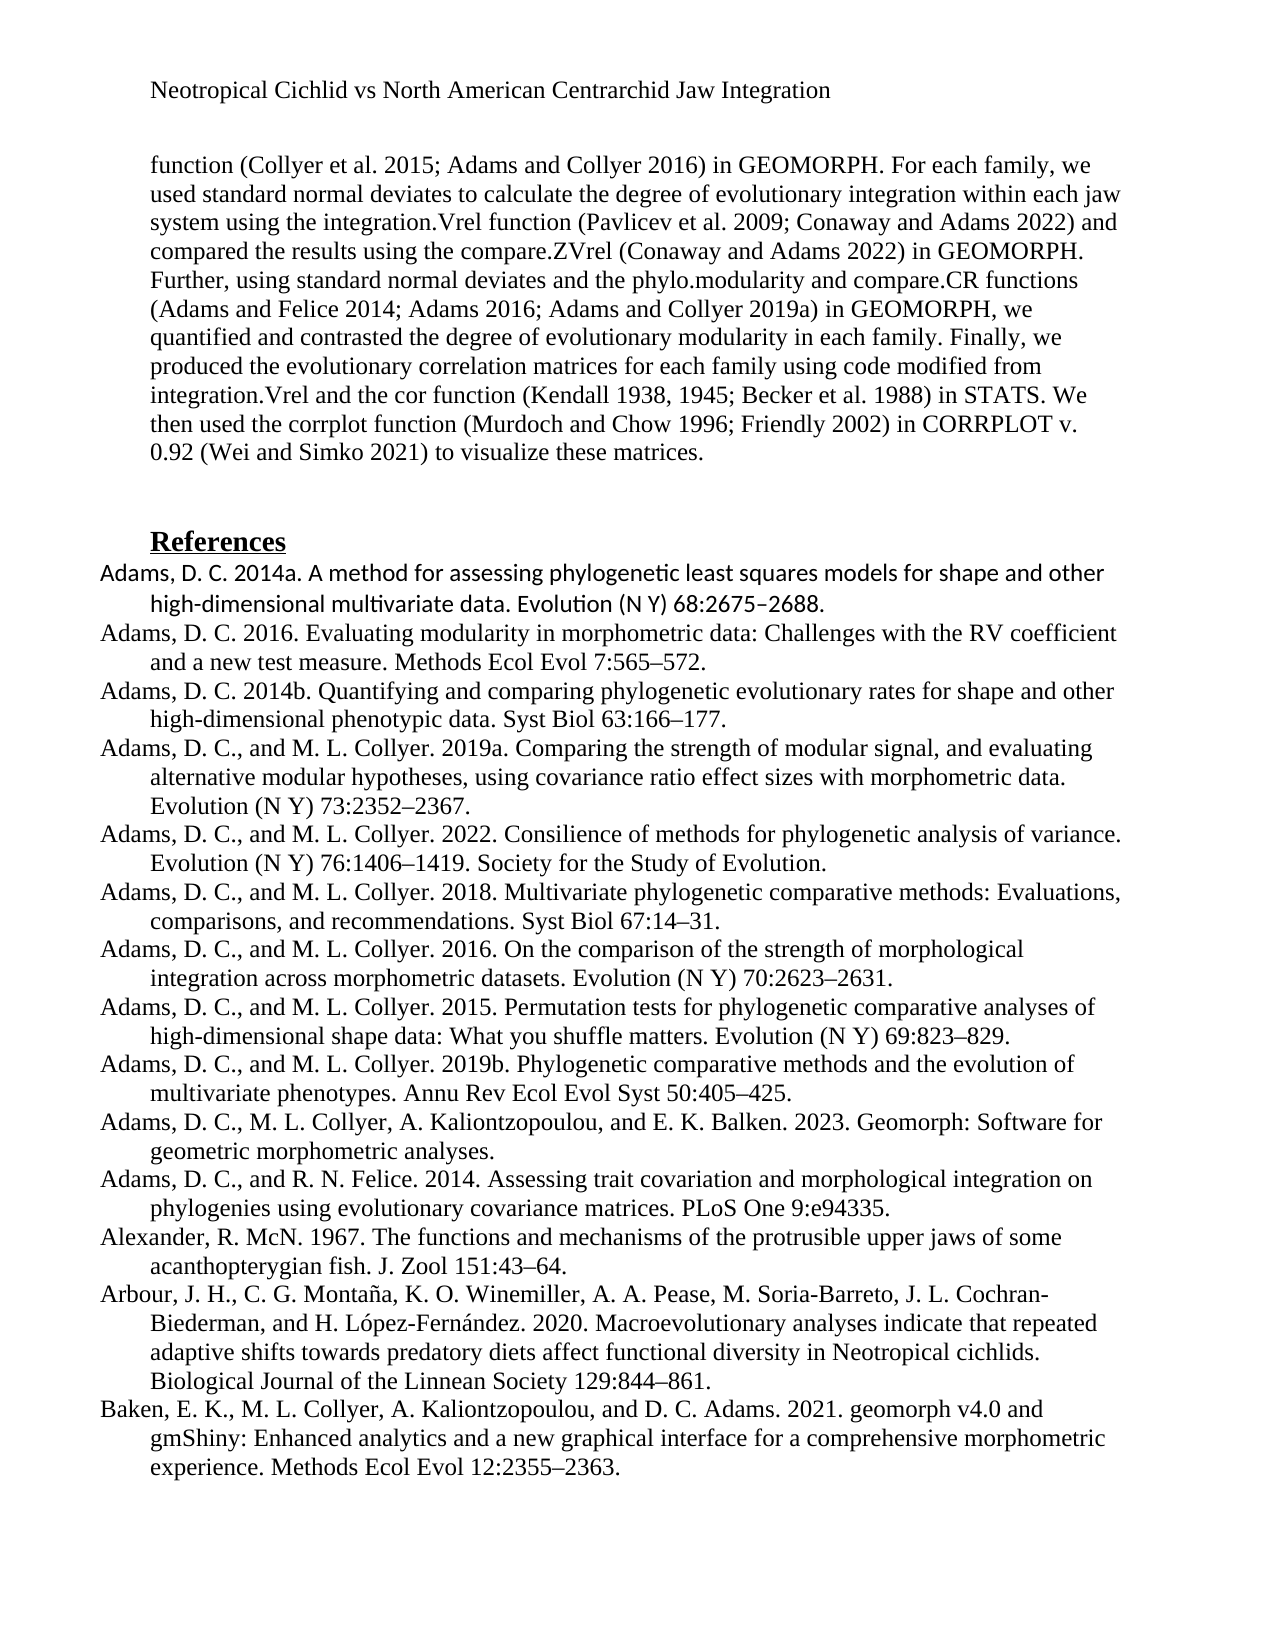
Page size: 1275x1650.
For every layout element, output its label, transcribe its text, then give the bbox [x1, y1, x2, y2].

text References [150, 524, 1125, 557]
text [150, 150, 1125, 466]
